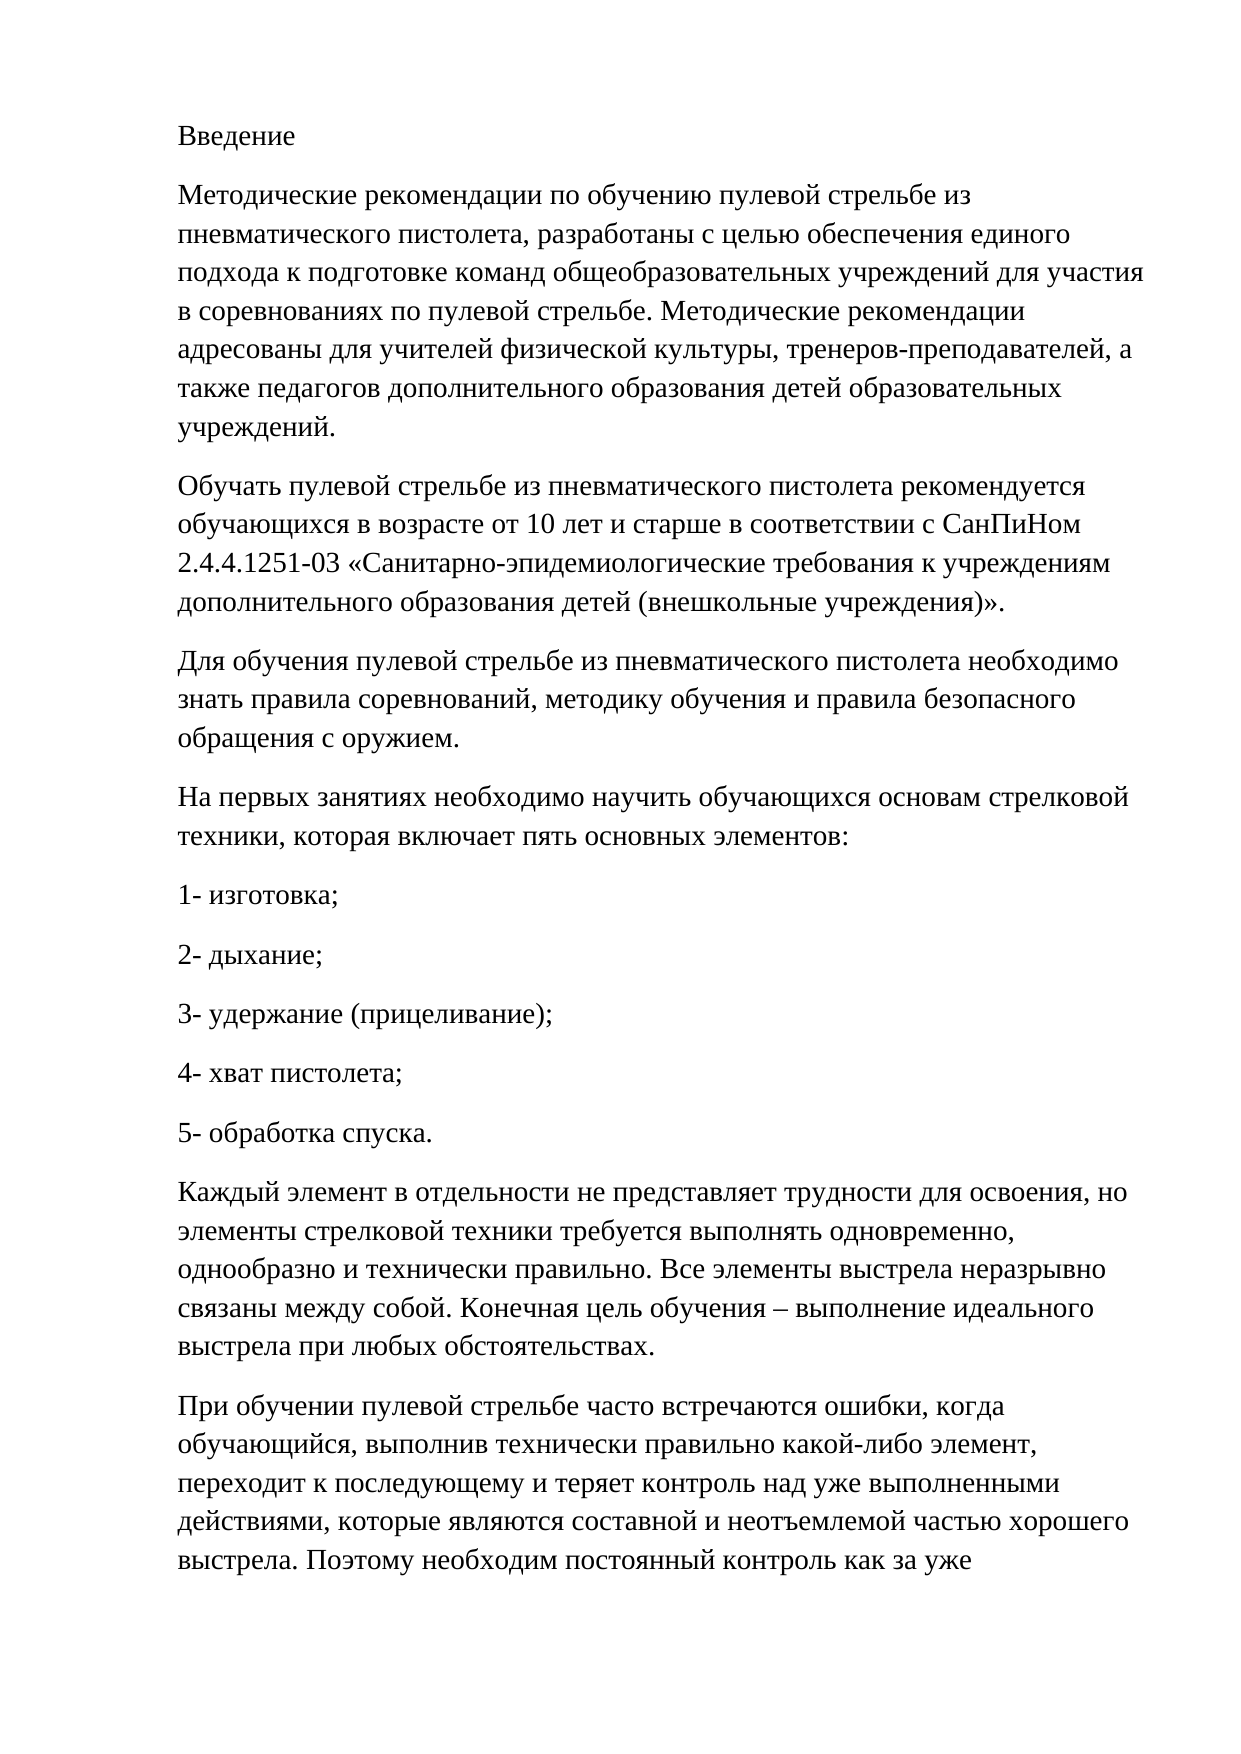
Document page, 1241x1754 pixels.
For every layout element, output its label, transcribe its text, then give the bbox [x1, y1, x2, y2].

text Методические рекомендации по обучению пулевой стрельбе из пневматического пистолета, разработаны с целью обеспечения единого подхода к подготовке команд общеобразовательных учреждений для участия в соревнованиях по пулевой стрельбе. Методические рекомендации адресованы для учителей физической культуры, тренеров-преподавателей, а также педагогов дополнительного образования детей образовательных учреждений. [177, 177, 1152, 442]
text 4- хват пистолета; [177, 1056, 1152, 1089]
text На первых занятиях необходимо научить обучающихся основам стрелковой техники, которая включает пять основных элементов: [177, 779, 1152, 852]
text Введение [177, 118, 1152, 152]
text Обучать пулевой стрельбе из пневматического пистолета рекомендуется обучающихся в возрасте от 10 лет и старше в соответствии с СанПиНом 2.4.4.1251-03 «Санитарно-эпидемиологические требования к учреждениям дополнительного образования детей (внешкольные учреждения)». [177, 468, 1152, 617]
text 2- дыхание; [177, 937, 1152, 970]
text 3- удержание (прицеливание); [177, 996, 1152, 1030]
text 5- обработка спуска. [177, 1115, 1152, 1148]
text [177, 1388, 1152, 1576]
text Для обучения пулевой стрельбе из пневматического пистолета необходимо знать правила соревнований, методику обучения и правила безопасного обращения с оружием. [177, 643, 1152, 754]
text Каждый элемент в отдельности не представляет трудности для освоения, но элементы стрелковой техники требуется выполнять одновременно, однообразно и технически правильно. Все элементы выстрела неразрывно связаны между собой. Конечная цель обучения – выполнение идеального выстрела при любых обстоятельствах. [177, 1174, 1152, 1362]
text 1- изготовка; [177, 877, 1152, 911]
